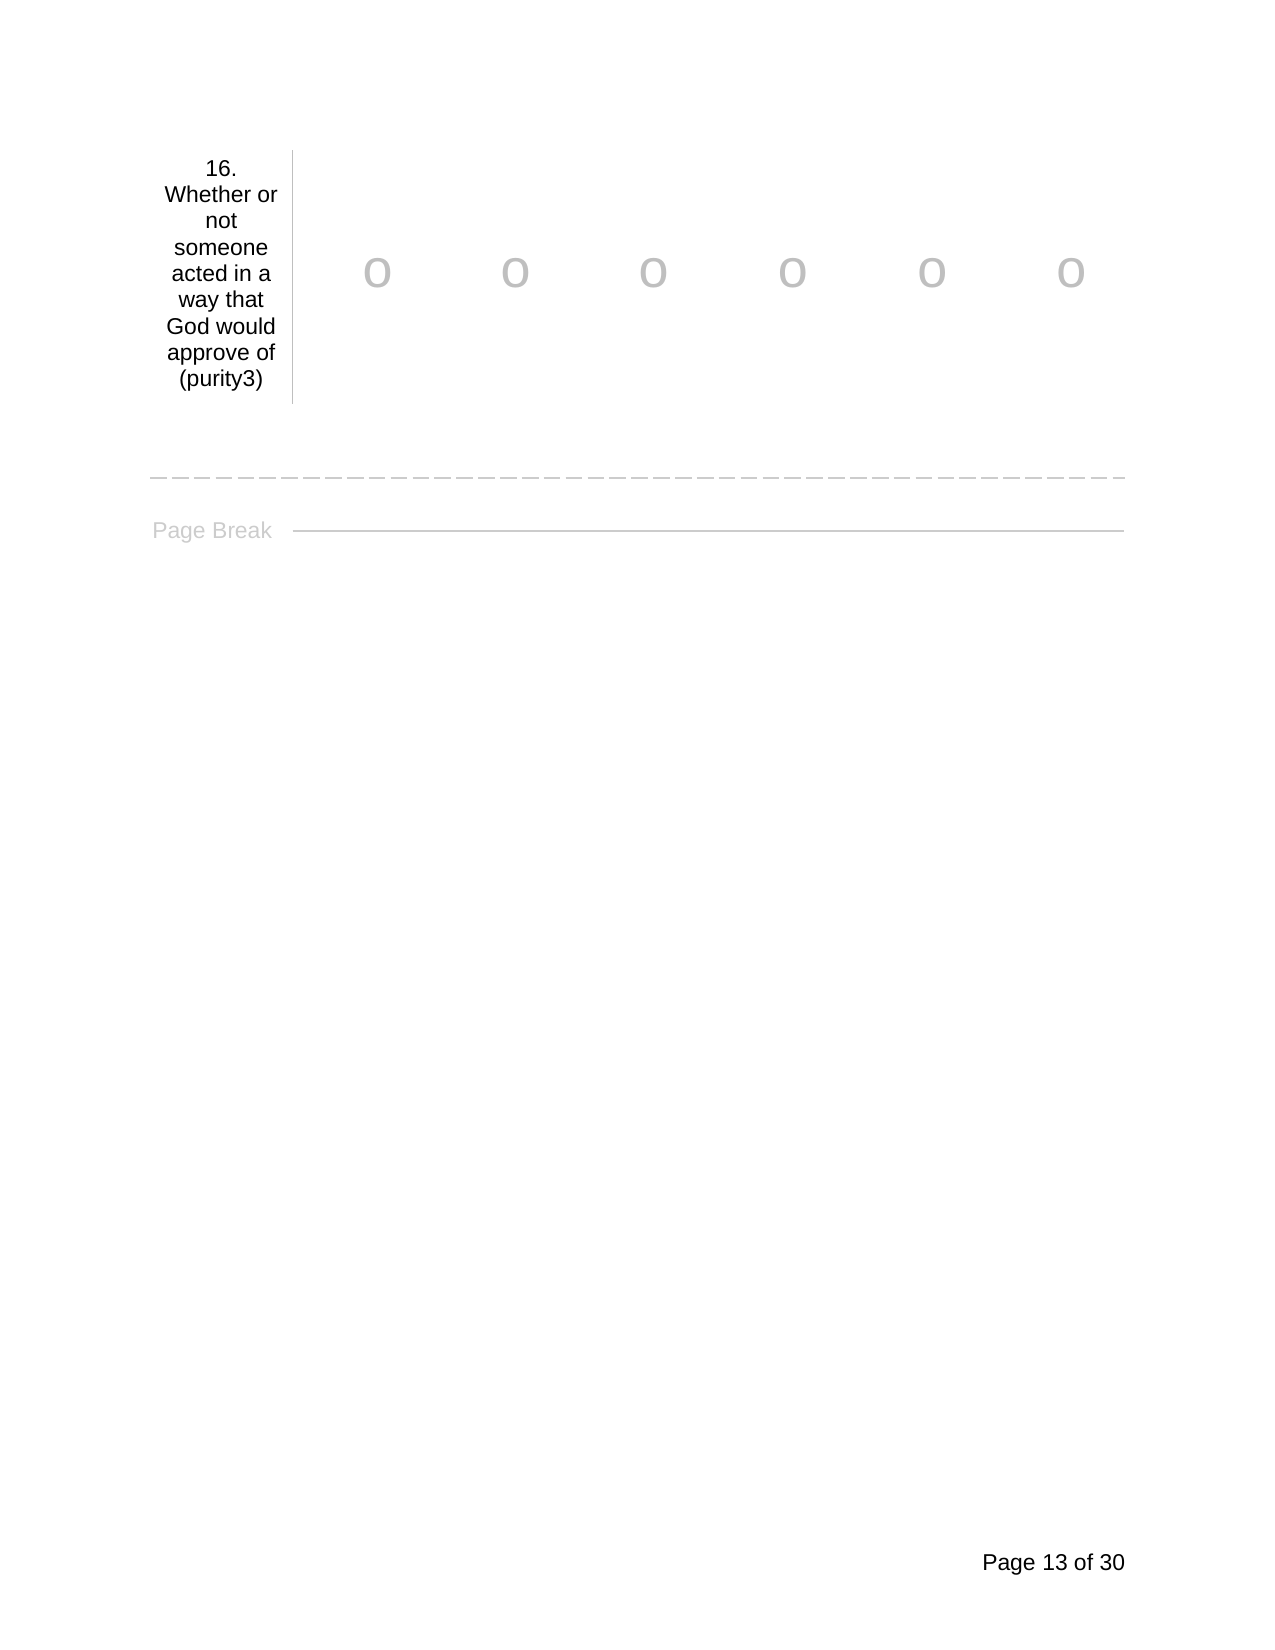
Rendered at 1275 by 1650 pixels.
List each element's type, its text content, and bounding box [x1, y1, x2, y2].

table_cell [706, 150, 847, 404]
table_header [291, 518, 1125, 558]
table_cell [293, 150, 430, 404]
table_cell [568, 150, 706, 404]
table_cell 16. Whether or not someone acted in a way that God would approve of (purity3) [150, 150, 292, 404]
table_cell [847, 150, 985, 404]
table_header Page Break [151, 518, 291, 558]
table_cell [985, 150, 1125, 404]
table_cell [430, 150, 568, 404]
